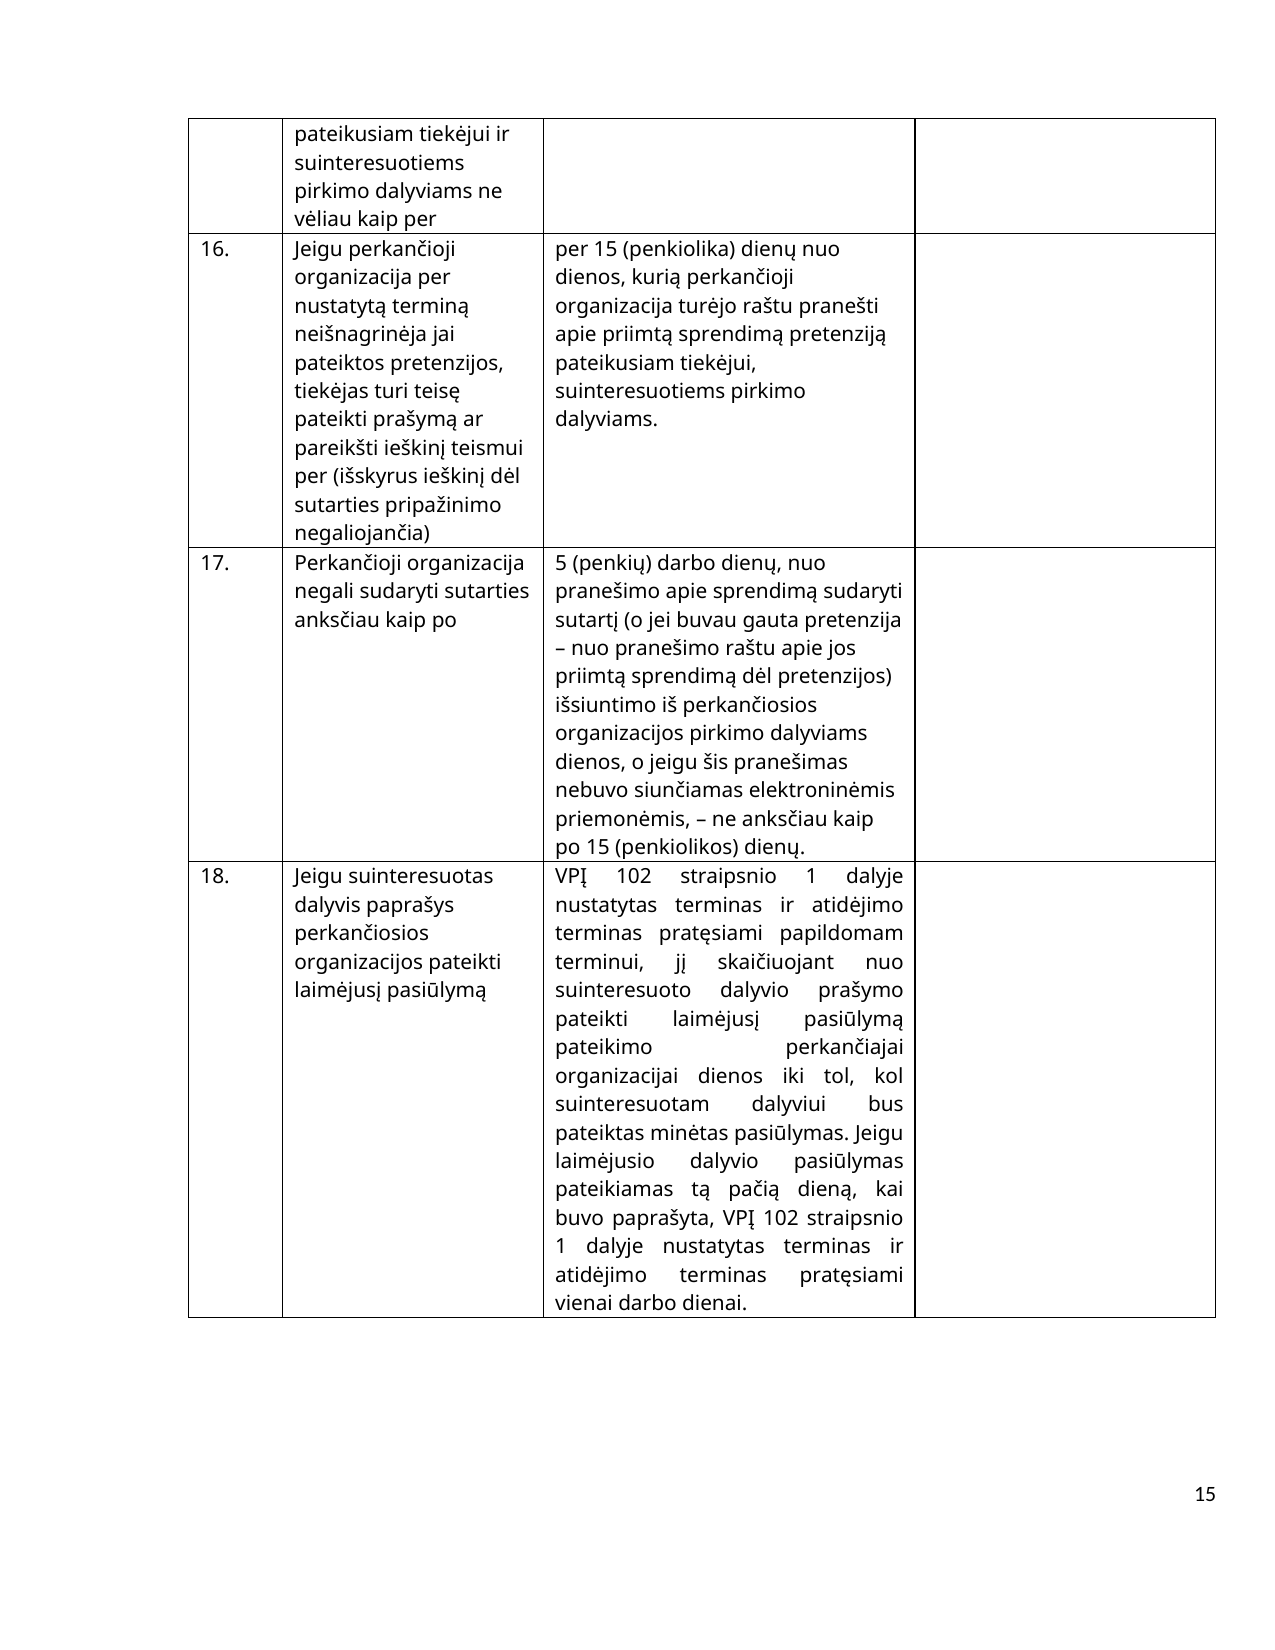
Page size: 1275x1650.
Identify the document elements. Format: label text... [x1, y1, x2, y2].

table_cell VPĮ 102 straipsnio 1 dalyje nustatytas terminas ir atidėjimo terminas pratęsiami papildomam terminui, jį skaičiuojant nuo suinteresuoto dalyvio prašymo pateikti laimėjusį pasiūlymą pateikimo perkančiajai organizacijai dienos iki tol, kol suinteresuotam dalyviui bus pateiktas minėtas pasiūlymas. Jeigu laimėjusio dalyvio pasiūlymas pateikiamas tą pačią dieną, kai buvo paprašyta, VPĮ 102 straipsnio 1 dalyje nustatytas terminas ir atidėjimo terminas pratęsiami vienai darbo dienai. [544, 862, 914, 1317]
table_cell [189, 548, 282, 861]
table_cell Jeigu suinteresuotas dalyvis paprašys perkančiosios organizacijos pateikti laimėjusį pasiūlymą [283, 862, 543, 1317]
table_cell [544, 119, 914, 233]
table_cell per 15 (penkiolika) dienų nuo dienos, kurią perkančioji organizacija turėjo raštu pranešti apie priimtą sprendimą pretenziją pateikusiam tiekėjui, suinteresuotiems pirkimo dalyviams. [544, 234, 914, 547]
table_cell [916, 862, 1215, 1317]
table_cell 5 (penkių) darbo dienų, nuo pranešimo apie sprendimą sudaryti sutartį (o jei buvau gauta pretenzija – nuo pranešimo raštu apie jos priimtą sprendimą dėl pretenzijos) išsiuntimo iš perkančiosios organizacijos pirkimo dalyviams dienos, o jeigu šis pranešimas nebuvo siunčiamas elektroninėmis priemonėmis, – ne anksčiau kaip po 15 (penkiolikos) dienų. [544, 548, 914, 861]
table_cell [916, 548, 1215, 861]
table_cell Jeigu perkančioji organizacija per nustatytą terminą neišnagrinėja jai pateiktos pretenzijos, tiekėjas turi teisę pateikti prašymą ar pareikšti ieškinį teismui per (išskyrus ieškinį dėl sutarties pripažinimo negaliojančia) [283, 234, 543, 547]
table_cell [916, 234, 1215, 547]
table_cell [283, 119, 543, 233]
table_cell [916, 119, 1215, 233]
table_cell [189, 234, 282, 547]
table_cell [189, 119, 282, 233]
table_cell [189, 862, 282, 1317]
table_cell Perkančioji organizacija negali sudaryti sutarties anksčiau kaip po [283, 548, 543, 861]
